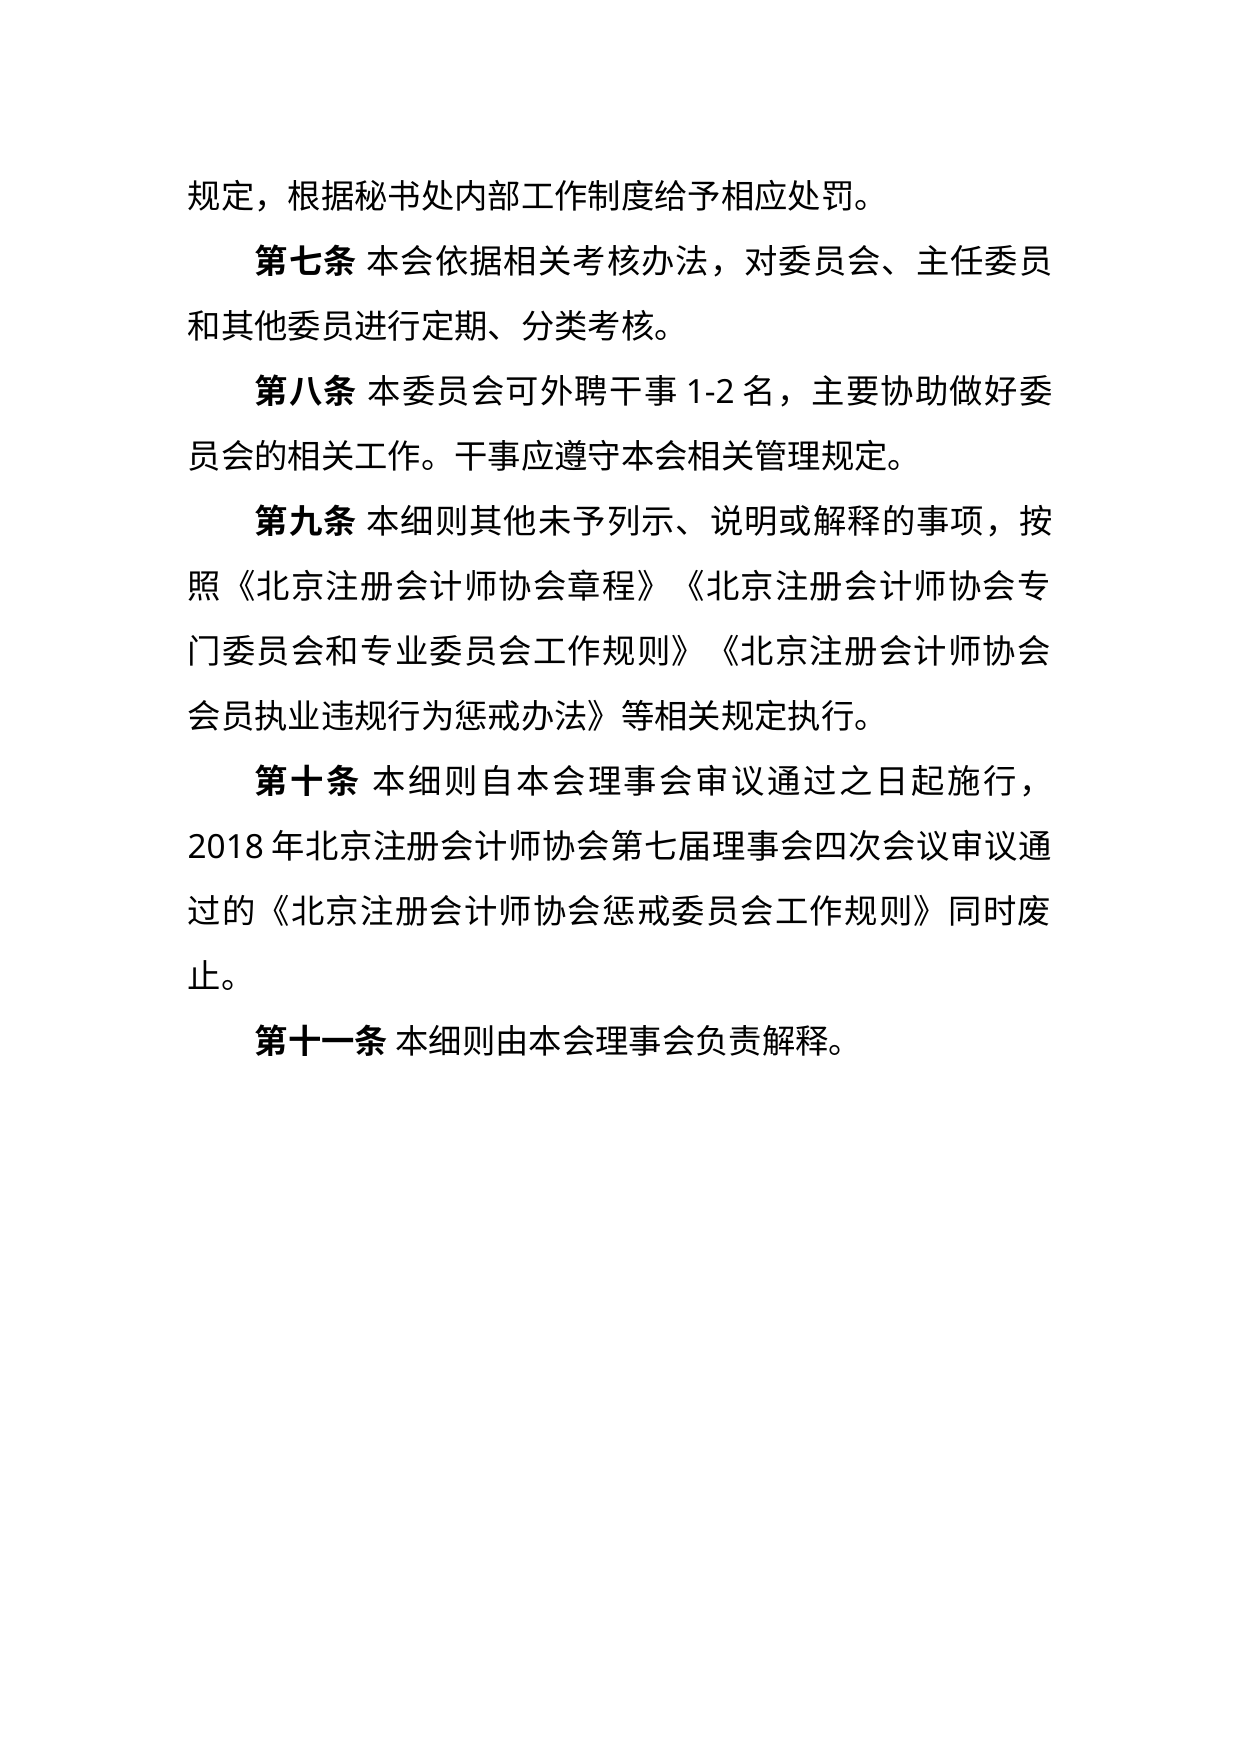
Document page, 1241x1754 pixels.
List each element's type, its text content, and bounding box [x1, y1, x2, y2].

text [187, 162, 1053, 227]
text 第九条 本细则其他未予列示、说明或解释的事项，按照《北京注册会计师协会章程》《北京注册会计师协会专门委员会和专业委员会工作规则》《北京注册会计师协会会员执业违规行为惩戒办法》等相关规定执行。 [187, 487, 1053, 747]
text 第八条 本委员会可外聘干事1-2名，主要协助做好委员会的相关工作。干事应遵守本会相关管理规定。 [187, 357, 1053, 487]
text 第十一条 本细则由本会理事会负责解释。 [187, 1007, 1053, 1072]
text 第七条 本会依据相关考核办法，对委员会、主任委员和其他委员进行定期、分类考核。 [187, 227, 1053, 357]
text 第十条 本细则自本会理事会审议通过之日起施行， 2018年北京注册会计师协会第七届理事会四次会议审议通过的《北京注册会计师协会惩戒委员会工作规则》同时废止。 [187, 747, 1053, 1007]
